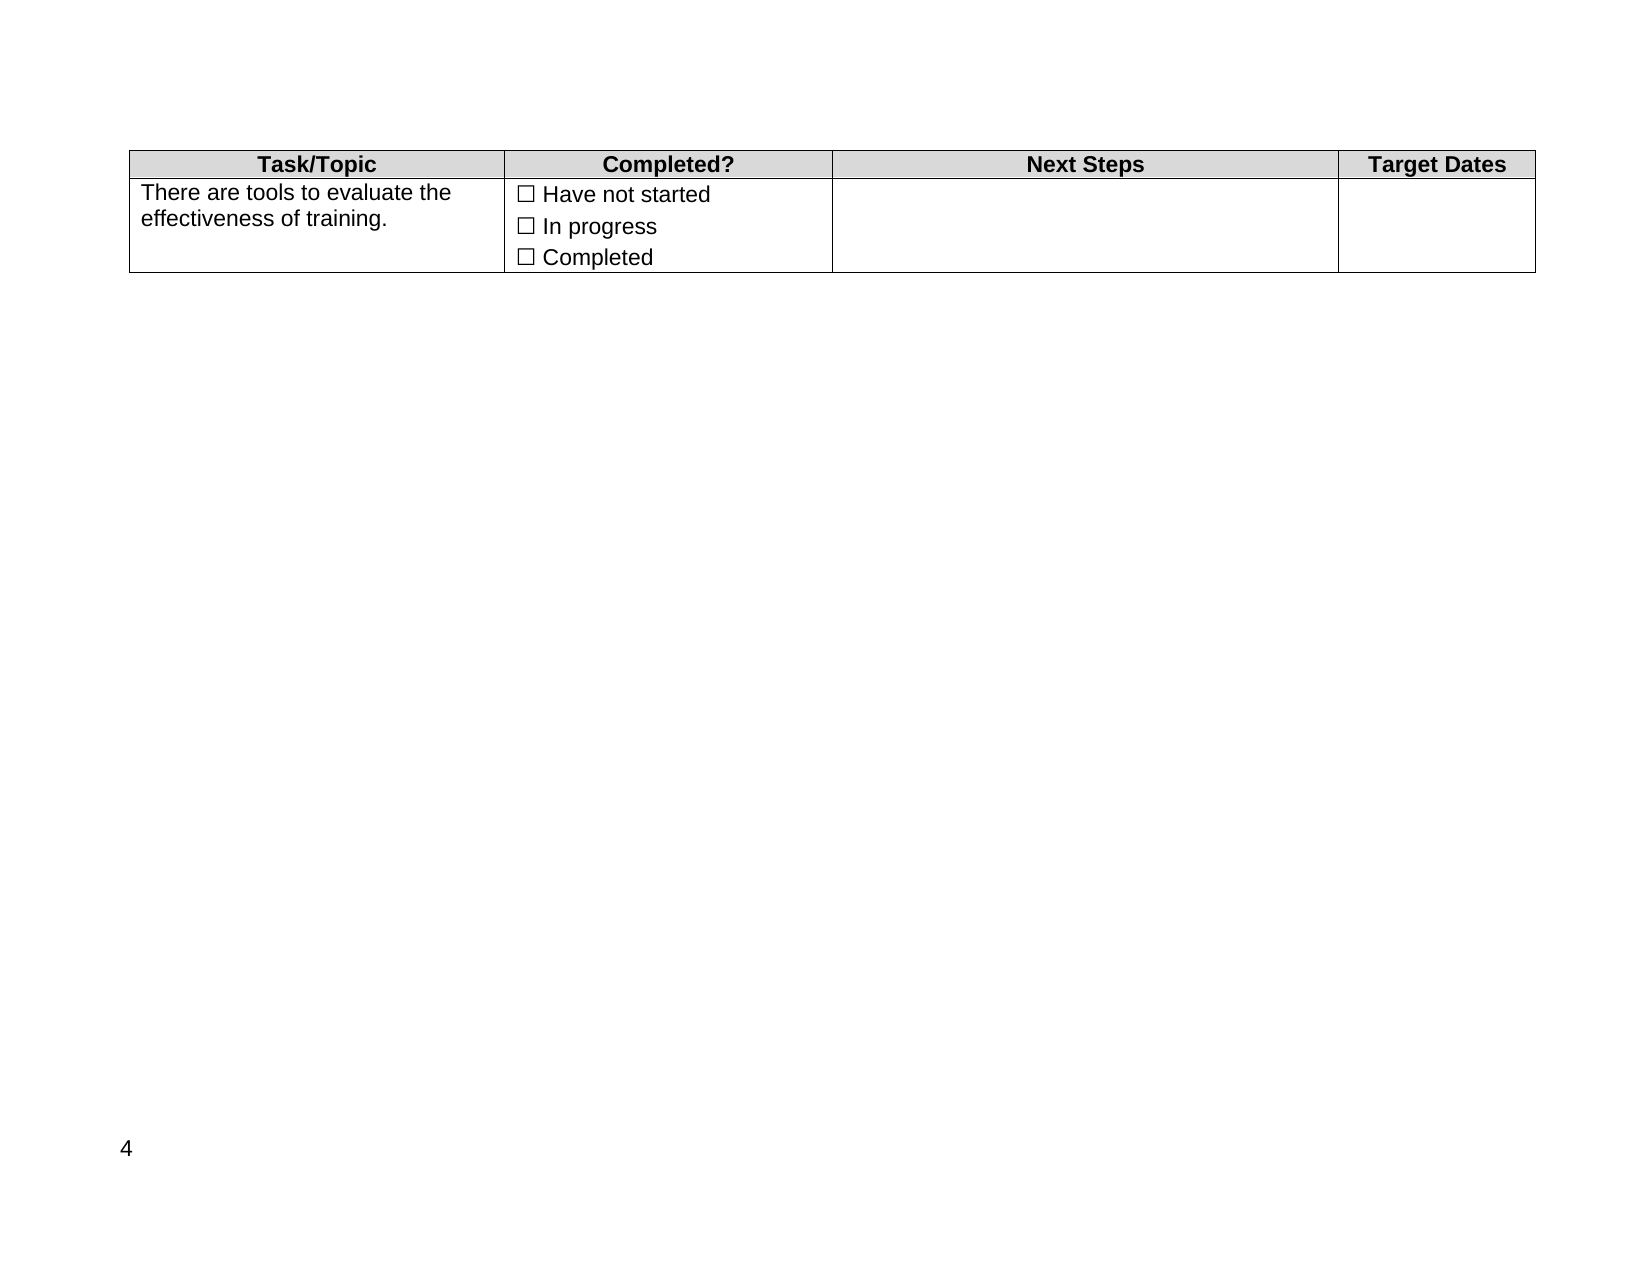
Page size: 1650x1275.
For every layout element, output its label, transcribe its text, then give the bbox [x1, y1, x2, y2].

table_header Completed? [505, 151, 832, 177]
table_cell Have not started In progress Completed [505, 179, 832, 272]
table_cell There are tools to evaluate the effectiveness of training. [130, 179, 504, 272]
table_header Target Dates [1339, 151, 1535, 177]
table_header Next Steps [833, 151, 1338, 177]
table_header Task/Topic [130, 151, 504, 177]
table_cell [1339, 179, 1535, 272]
table_cell [833, 179, 1338, 272]
